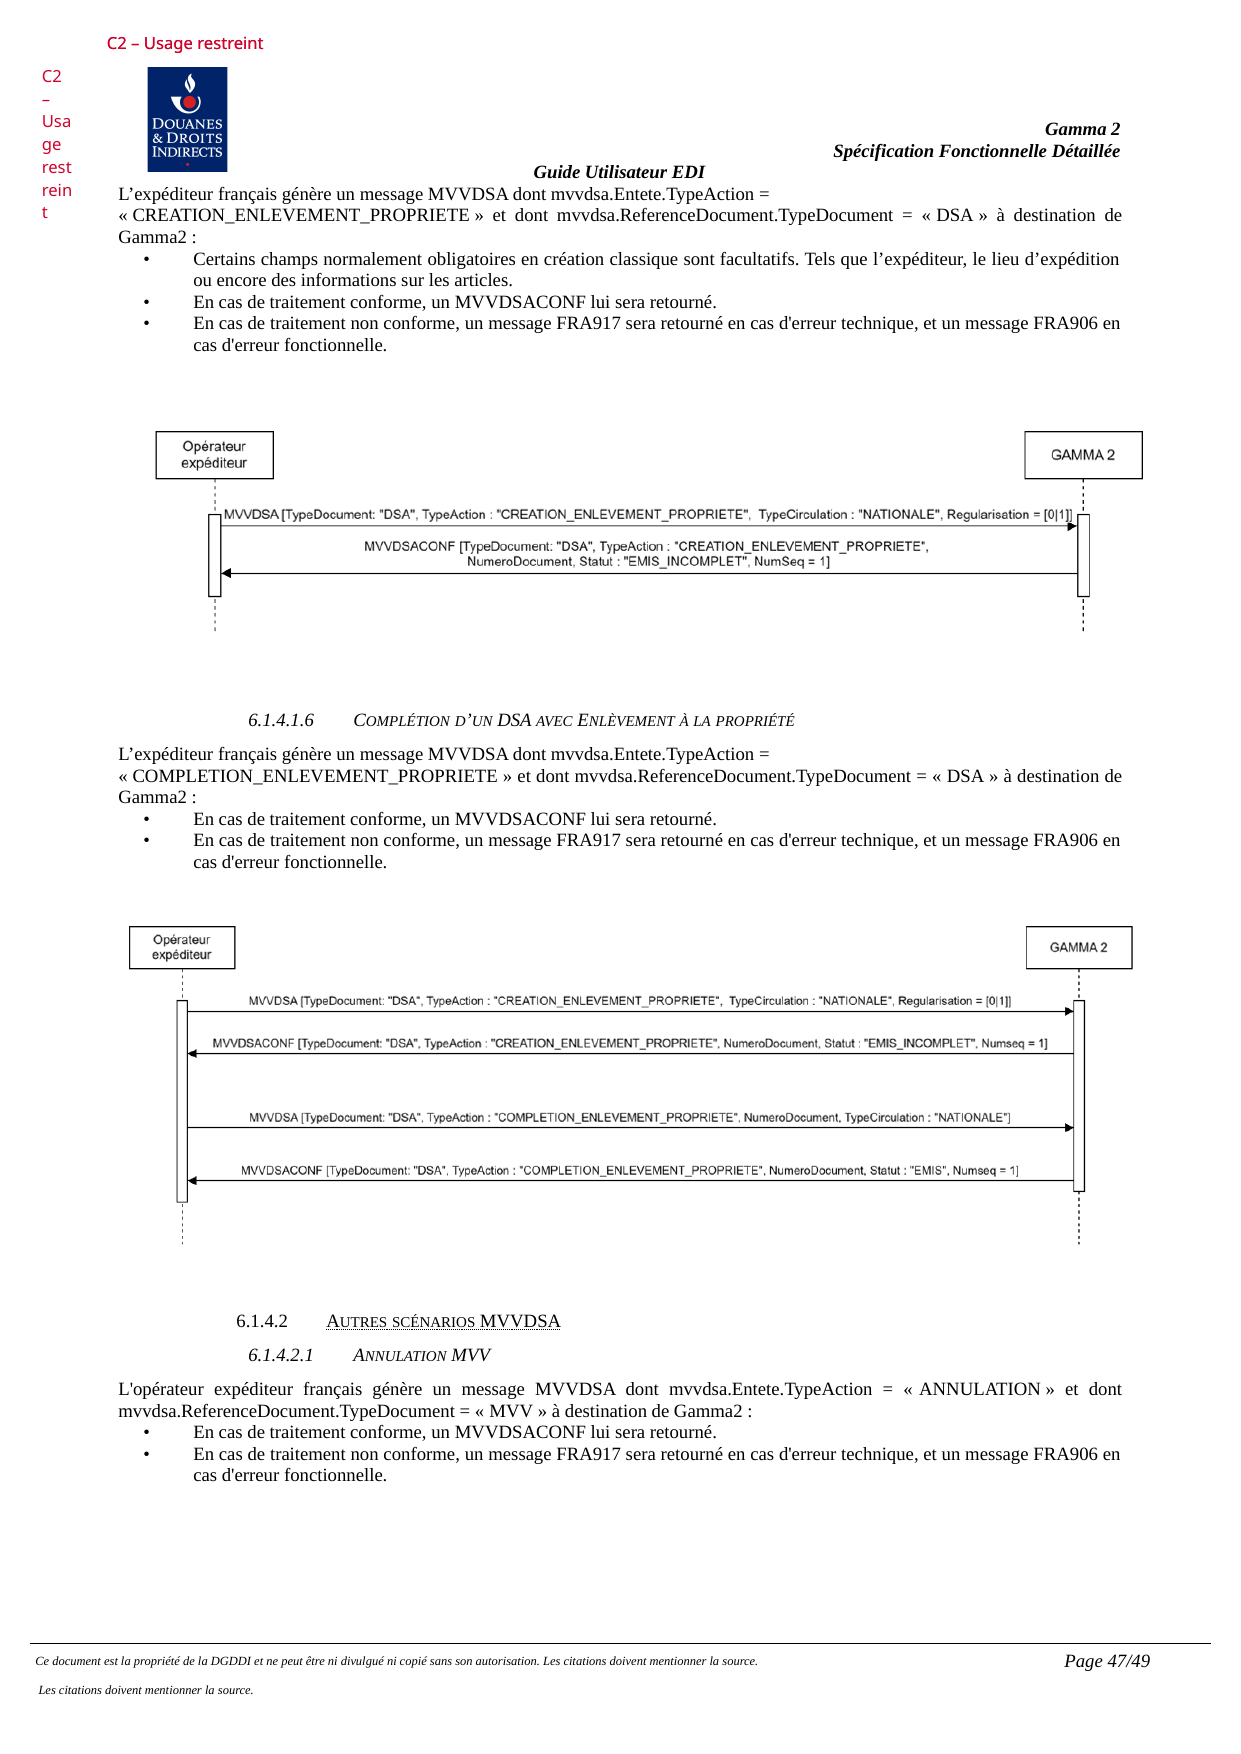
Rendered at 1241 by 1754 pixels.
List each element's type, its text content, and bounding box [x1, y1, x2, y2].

list Certains champs normalement obligatoires en création classique sont facultatifs. Tels que l’expéditeur, le lieu d’expédition ou encore des informations sur les articles. [143, 247, 1122, 291]
text « CREATION_ENLEVEMENT_PROPRIETE » et dont mvvdsa.ReferenceDocument.TypeDocument = « DSA » à destination de Gamma2 : [118, 204, 1122, 247]
picture [147, 67, 228, 172]
list En cas de traitement non conforme, un message FRA917 sera retourné en cas d'erreur technique, et un message FRA906 en cas d'erreur fonctionnelle. [143, 829, 1122, 872]
picture [118, 420, 1154, 675]
subtitle Annulation MVV [248, 1344, 1122, 1366]
text L’expéditeur français génère un message MVVDSA dont mvvdsa.Entete.TypeAction = [118, 743, 1122, 764]
list En cas de traitement non conforme, un message FRA917 sera retourné en cas d'erreur technique, et un message FRA906 en cas d'erreur fonctionnelle. [143, 312, 1122, 355]
list En cas de traitement conforme, un MVVDSACONF lui sera retourné. [143, 808, 1122, 829]
text L’expéditeur français génère un message MVVDSA dont mvvdsa.Entete.TypeAction = [118, 183, 1122, 204]
text « COMPLETION_ENLEVEMENT_PROPRIETE » et dont mvvdsa.ReferenceDocument.TypeDocument = « DSA » à destination de Gamma2 : [118, 764, 1122, 808]
subtitle Autres scénarios MVVDSA [236, 1310, 1122, 1331]
list En cas de traitement conforme, un MVVDSACONF lui sera retourné. [143, 1421, 1122, 1443]
list En cas de traitement non conforme, un message FRA917 sera retourné en cas d'erreur technique, et un message FRA906 en cas d'erreur fonctionnelle. [143, 1443, 1122, 1486]
text L'opérateur expéditeur français génère un message MVVDSA dont mvvdsa.Entete.TypeAction = « ANNULATION » et dont mvvdsa.ReferenceDocument.TypeDocument = « MVV » à destination de Gamma2 : [118, 1378, 1122, 1421]
list En cas de traitement conforme, un MVVDSACONF lui sera retourné. [143, 291, 1122, 312]
subtitle Complétion d’un DSA avec Enlèvement à la propriété [248, 709, 1122, 731]
picture [118, 915, 1143, 1255]
